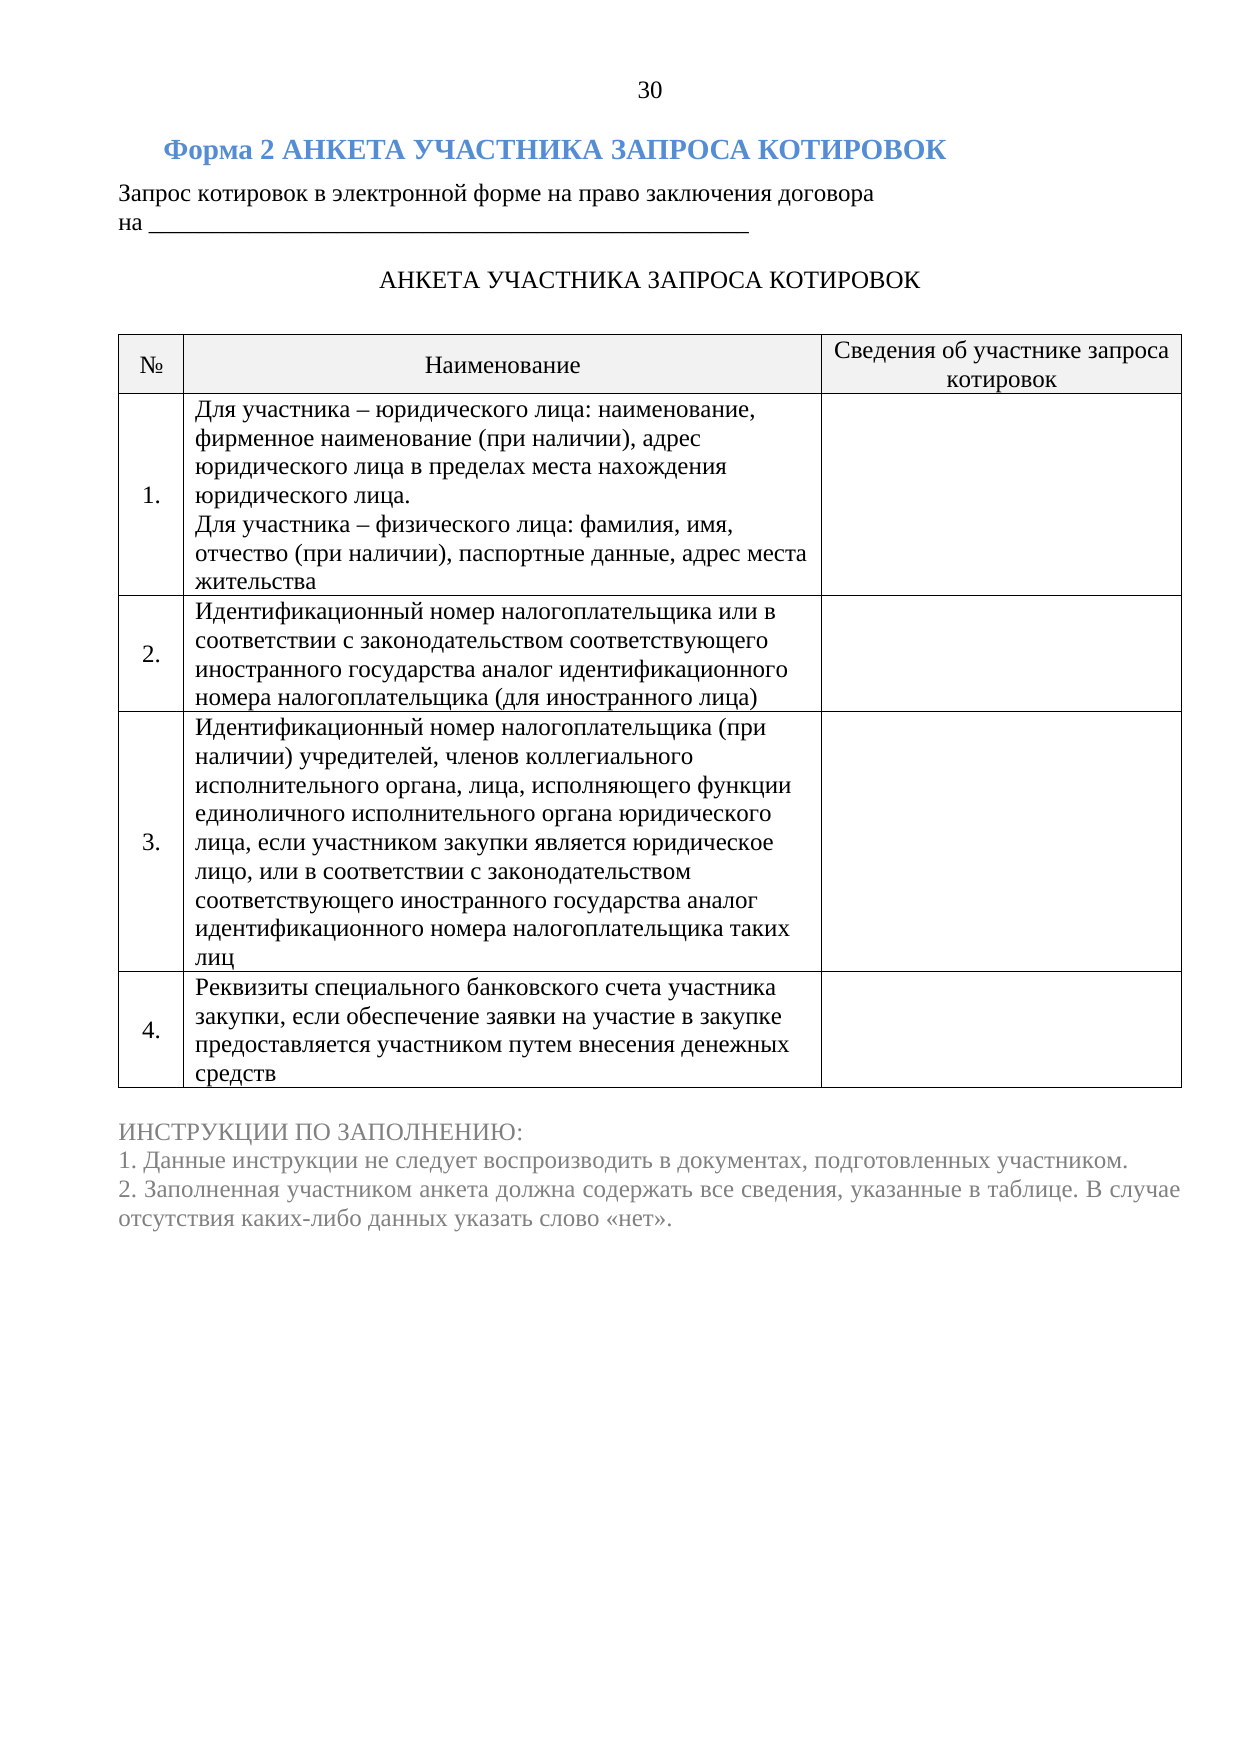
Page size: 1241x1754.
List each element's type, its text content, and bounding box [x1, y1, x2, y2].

table_cell Для участника – юридического лица: наименование, фирменное наименование (при наличии), адрес юридического лица в пределах места нахождения юридического лица. Для участника – физического лица: фамилия, имя, отчество (при наличии), паспортные данные, адрес места жительства [184, 394, 821, 595]
text Запрос котировок в электронной форме на право заключения договора [118, 178, 1181, 207]
table_cell Идентификационный номер налогоплательщика (при наличии) учредителей, членов коллегиального исполнительного органа, лица, исполняющего функции единоличного исполнительного органа юридического лица, если участником закупки является юридическое лицо, или в соответствии с законодательством соответствующего иностранного государства аналог идентификационного номера налогоплательщика таких лиц [184, 712, 821, 971]
table_cell [822, 712, 1181, 971]
table_header Наименование [184, 335, 821, 393]
table_cell [822, 972, 1181, 1087]
subtitle Форма 2 АНКЕТА УЧАСТНИКА ЗАПРОСА КОТИРОВОК [163, 132, 1181, 166]
text АНКЕТА УЧАСТНИКА ЗАПРОСА КОТИРОВОК [118, 265, 1181, 293]
table_header № [119, 335, 183, 393]
table_cell Реквизиты специального банковского счета участника закупки, если обеспечение заявки на участие в закупке предоставляется участником путем внесения денежных средств [184, 972, 821, 1087]
text 1. Данные инструкции не следует воспроизводить в документах, подготовленных участником. [118, 1146, 1181, 1174]
table_cell Идентификационный номер налогоплательщика или в соответствии с законодательством соответствующего иностранного государства аналог идентификационного номера налогоплательщика (для иностранного лица) [184, 596, 821, 711]
table_cell 1. [119, 394, 183, 595]
text ИНСТРУКЦИИ ПО ЗАПОЛНЕНИЮ: [118, 1117, 1181, 1146]
table_header Сведения об участнике запроса котировок [822, 335, 1181, 393]
text 2. Заполненная участником анкета должна содержать все сведения, указанные в таблице. В случае отсутствия каких-либо данных указать слово «нет». [118, 1174, 1181, 1232]
table_cell [822, 596, 1181, 711]
table_cell 4. [119, 972, 183, 1087]
table_cell 2. [119, 596, 183, 711]
text на ________________________________________________ [118, 207, 1181, 236]
table_cell [822, 394, 1181, 595]
table_cell 3. [119, 712, 183, 971]
